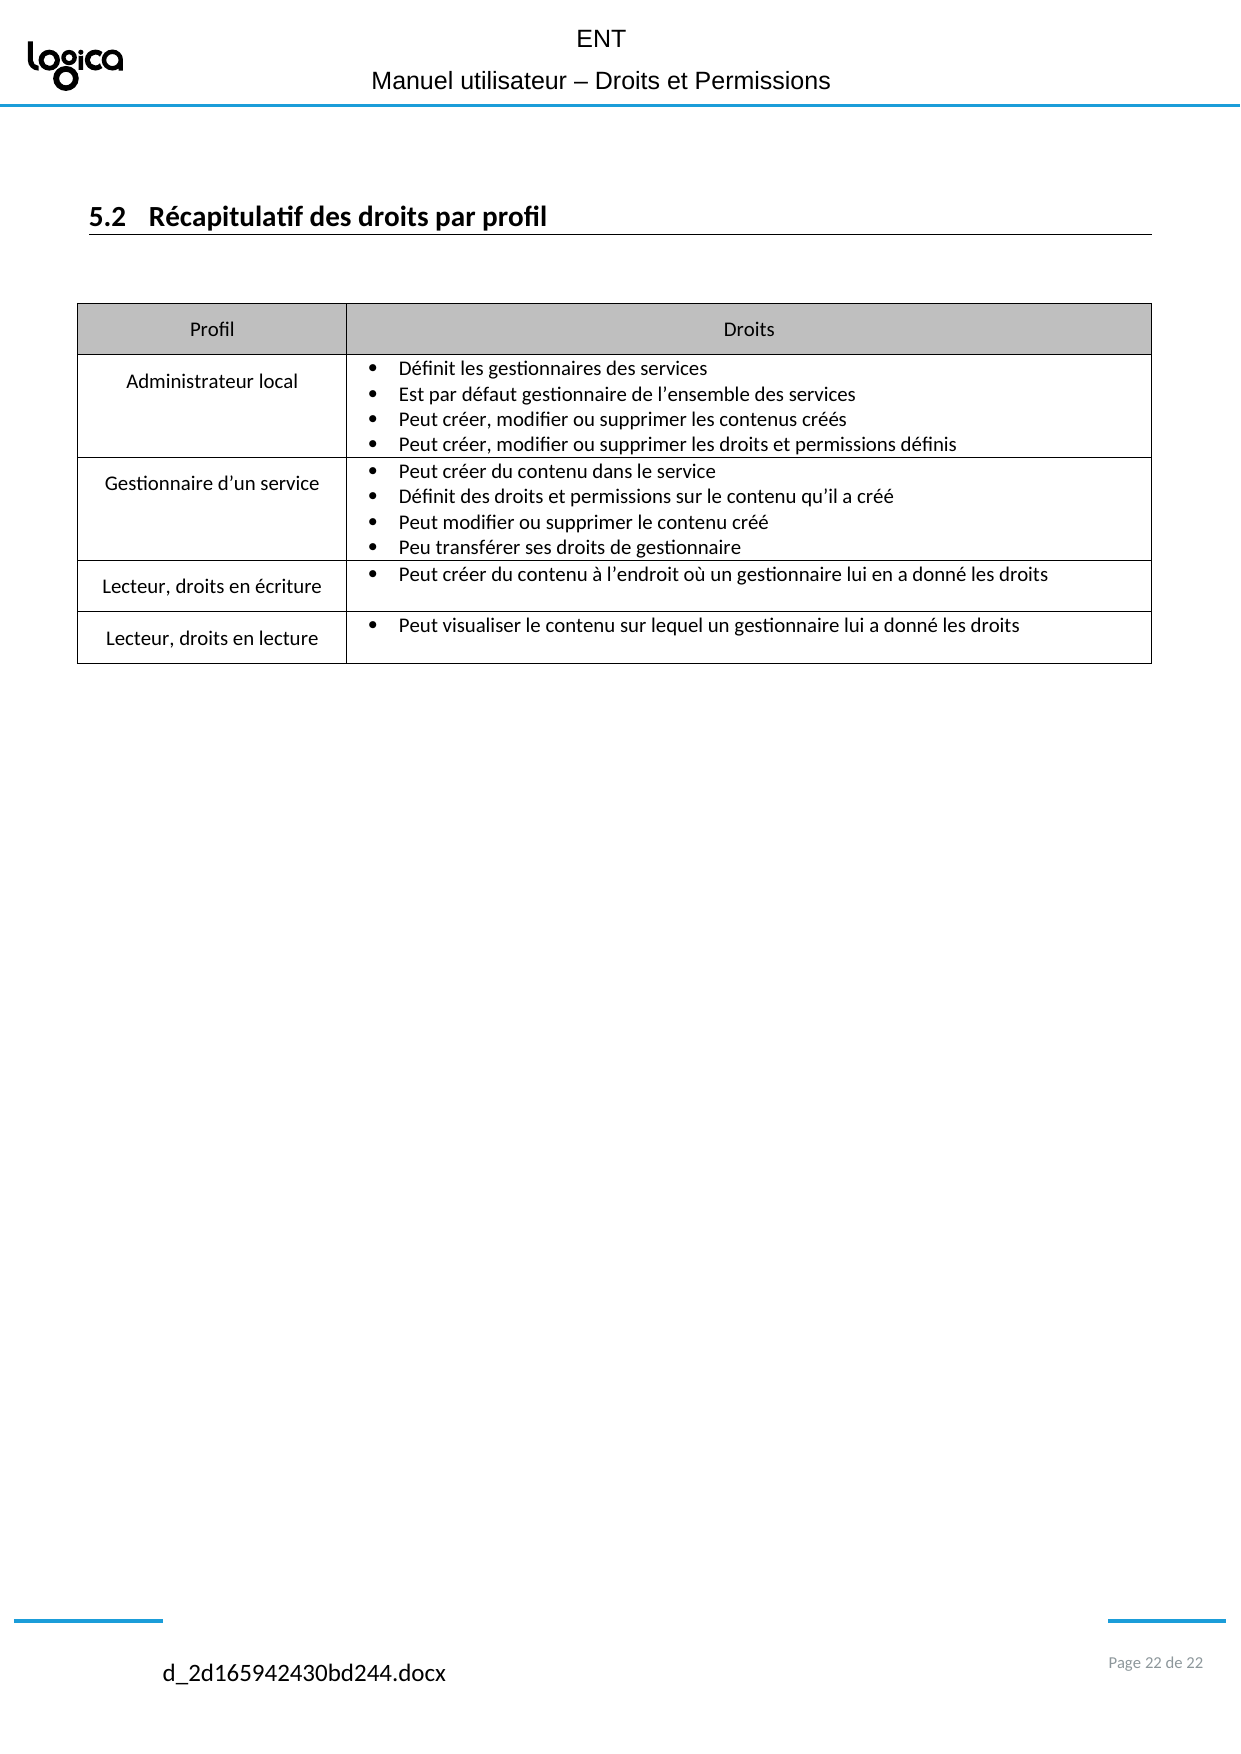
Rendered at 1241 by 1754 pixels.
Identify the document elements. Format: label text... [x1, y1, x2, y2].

table_cell Définit les gestionnaires des services Est par défaut gestionnaire de l’ensemble des services Peut créer, modifier ou supprimer les contenus créés Peut créer, modifier ou supprimer les droits et permissions définis [347, 355, 1151, 457]
table_cell Gestionnaire d’un service [78, 458, 346, 560]
table_header Profil [78, 304, 346, 354]
table_header Droits [347, 304, 1151, 354]
table_cell Peut créer du contenu à l’endroit où un gestionnaire lui en a donné les droits [347, 561, 1151, 611]
table_cell Lecteur, droits en écriture [78, 561, 346, 611]
table_cell Lecteur, droits en lecture [78, 612, 346, 663]
table_cell Peut créer du contenu dans le service Définit des droits et permissions sur le contenu qu’il a créé Peut modifier ou supprimer le contenu créé Peu transférer ses droits de gestionnaire [347, 458, 1151, 560]
subtitle Récapitulatif des droits par profil [89, 207, 1152, 234]
table_cell Peut visualiser le contenu sur lequel un gestionnaire lui a donné les droits [347, 612, 1151, 663]
table_cell Administrateur local [78, 355, 346, 457]
